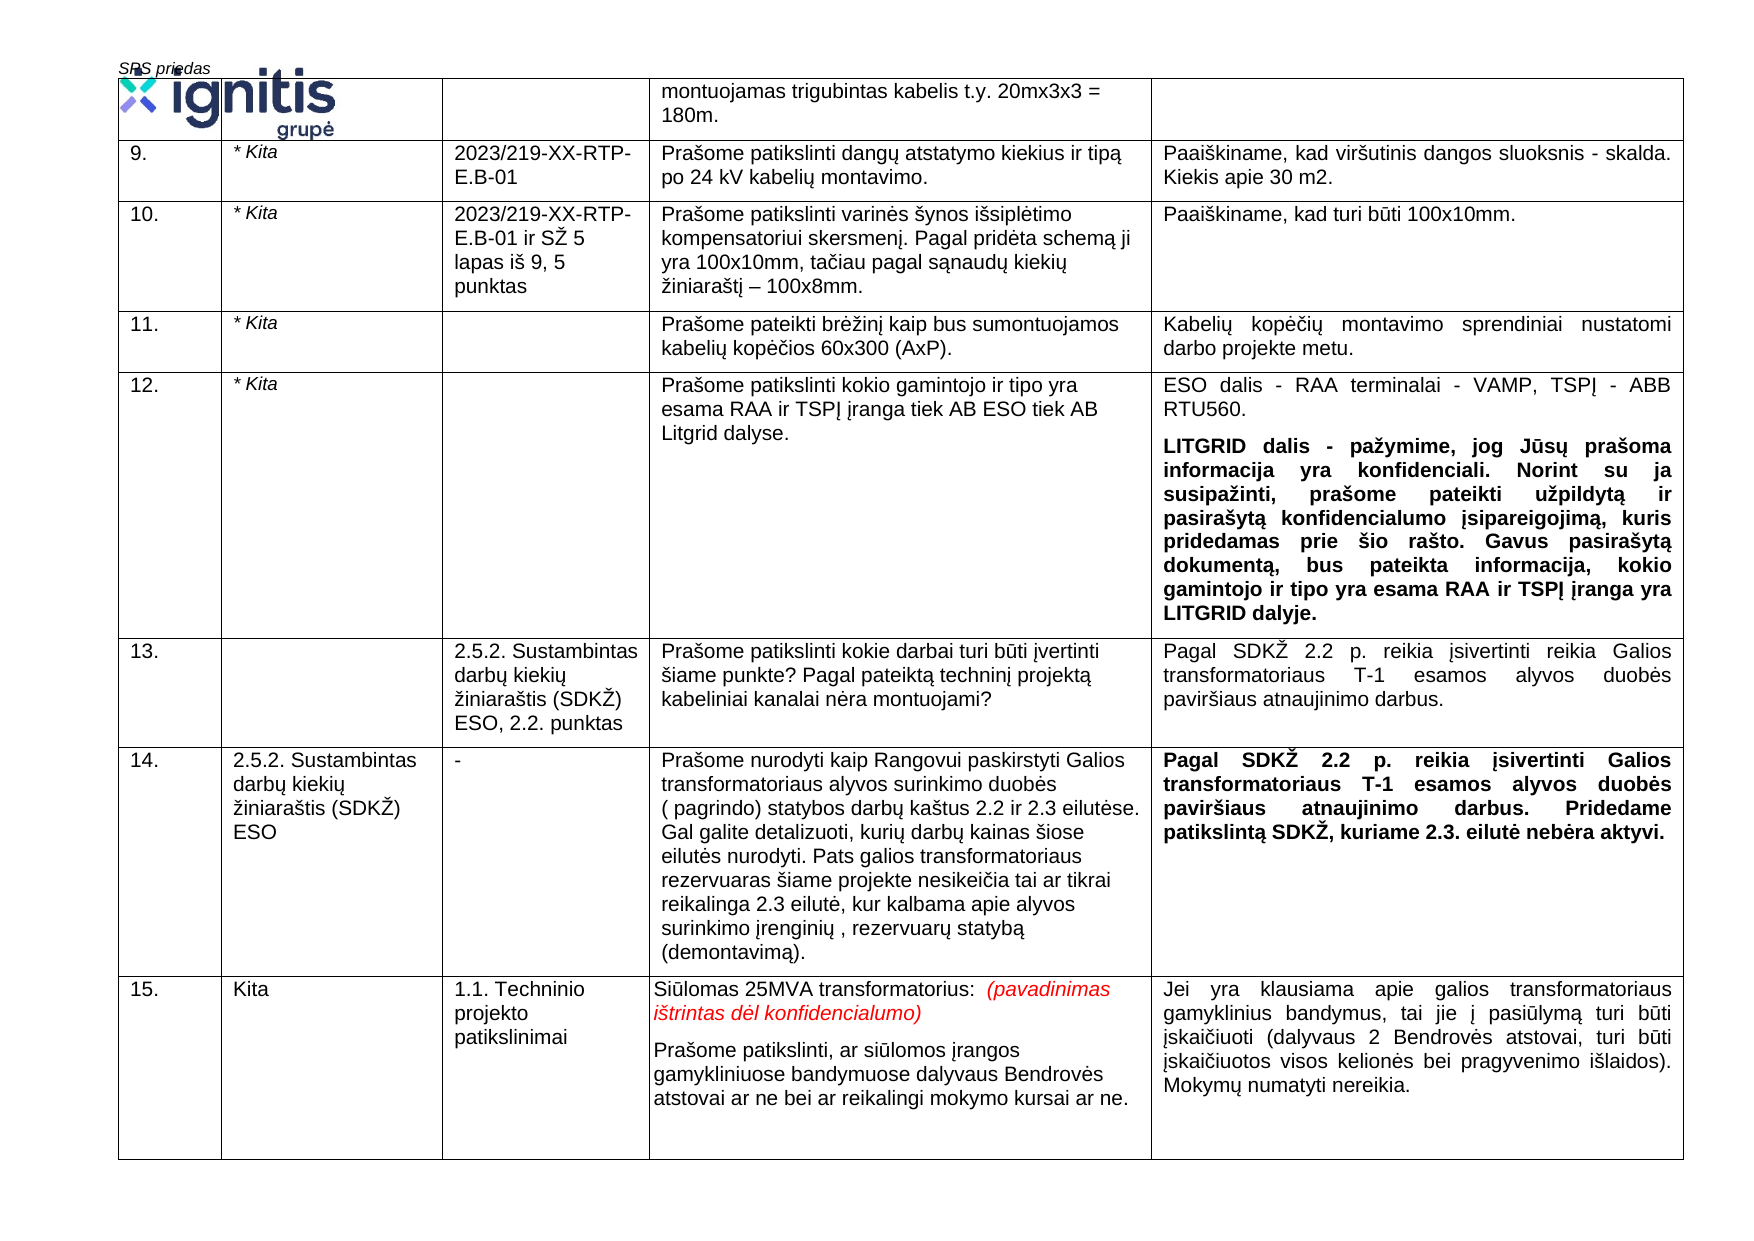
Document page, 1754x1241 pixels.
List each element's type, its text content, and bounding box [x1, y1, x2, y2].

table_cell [443, 79, 649, 140]
table_cell Prašome patikslinti dangų atstatymo kiekius ir tipą po 24 kV kabelių montavimo. [650, 141, 1151, 201]
table_cell * Kita [222, 312, 442, 372]
table_cell 14. [119, 748, 221, 976]
table_cell ESO dalis - RAA terminalai - VAMP, TSPĮ - ABB RTU560. LITGRID dalis - pažymime, jog Jūsų prašoma informacija yra konfidenciali. Norint su ja susipažinti, prašome pateikti užpildytą ir pasirašytą konfidencialumo įsipareigojimą, kuris pridedamas prie šio rašto. Gavus pasirašytą dokumentą, bus pateikta informacija, kokio gamintojo ir tipo yra esama RAA ir TSPĮ įranga yra LITGRID dalyje. [1152, 373, 1683, 638]
table_cell * Kita [222, 202, 442, 311]
table_cell Kabelių kopėčių montavimo sprendiniai nustatomi darbo projekte metu. [1152, 312, 1683, 372]
table_cell Pagal SDKŽ 2.2 p. reikia įsivertinti reikia Galios transformatoriaus T-1 esamos alyvos duobės paviršiaus atnaujinimo darbus. [1152, 639, 1683, 747]
table_cell Siūlomas 25MVA transformatorius: (pavadinimas ištrintas dėl konfidencialumo) Prašome patikslinti, ar siūlomos įrangos gamykliniuose bandymuose dalyvaus Bendrovės atstovai ar ne bei ar reikalingi mokymo kursai ar ne. [650, 977, 1151, 1158]
table_cell [222, 639, 442, 747]
table_cell Kita [222, 977, 442, 1158]
table_cell 9. [119, 141, 221, 201]
table_cell 12. [119, 373, 221, 638]
table_cell 2023/219-XX-RTP-E.B-01 ir SŽ 5 lapas iš 9, 5 punktas [443, 202, 649, 311]
table_cell Prašome pateikti brėžinį kaip bus sumontuojamos kabelių kopėčios 60x300 (AxP). [650, 312, 1151, 372]
table_cell 15. [119, 977, 221, 1158]
table_cell 11. [119, 312, 221, 372]
table_cell Jei yra klausiama apie galios transformatoriaus gamyklinius bandymus, tai jie į pasiūlymą turi būti įskaičiuoti (dalyvaus 2 Bendrovės atstovai, turi būti įskaičiuotos visos kelionės bei pragyvenimo išlaidos). Mokymų numatyti nereikia. [1152, 977, 1683, 1158]
table_cell Prašome patikslinti varinės šynos išsiplėtimo kompensatoriui skersmenį. Pagal pridėta schemą ji yra 100x10mm, tačiau pagal sąnaudų kiekių žiniaraštį – 100x8mm. [650, 202, 1151, 311]
table_cell 13. [119, 639, 221, 747]
table_cell * Kita [222, 373, 442, 638]
table_cell Pagal SDKŽ 2.2 p. reikia įsivertinti Galios transformatoriaus T-1 esamos alyvos duobės paviršiaus atnaujinimo darbus. Pridedame patikslintą SDKŽ, kuriame 2.3. eilutė nebėra aktyvi. [1152, 748, 1683, 976]
table_cell Prašome patikslinti kokie darbai turi būti įvertinti šiame punkte? Pagal pateiktą techninį projektą kabeliniai kanalai nėra montuojami? [650, 639, 1151, 747]
table_cell * Kita [222, 141, 442, 201]
table_cell 1.1. Techninio projekto patikslinimai [443, 977, 649, 1158]
table_cell * Kita [222, 79, 442, 140]
table_cell [443, 312, 649, 372]
table_cell Prašome nurodyti kaip Rangovui paskirstyti Galios transformatoriaus alyvos surinkimo duobės ( pagrindo) statybos darbų kaštus 2.2 ir 2.3 eilutėse. Gal galite detalizuoti, kurių darbų kainas šiose eilutės nurodyti. Pats galios transformatoriaus rezervuaras šiame projekte nesikeičia tai ar tikrai reikalinga 2.3 eilutė, kur kalbama apie alyvos surinkimo įrenginių , rezervuarų statybą (demontavimą). [650, 748, 1151, 976]
table_cell Paaiškiname, kad viršutinis dangos sluoksnis - skalda. Kiekis apie 30 m2. [1152, 141, 1683, 201]
table_cell [443, 373, 649, 638]
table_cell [650, 79, 1151, 140]
table_cell 2023/219-XX-RTP-E.B-01 [443, 141, 649, 201]
table_cell Paaiškiname, kad turi būti 100x10mm. [1152, 202, 1683, 311]
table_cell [1152, 79, 1683, 140]
table_cell 2.5.2. Sustambintas darbų kiekių žiniaraštis (SDKŽ) ESO, 2.2. punktas [443, 639, 649, 747]
table_cell 10. [119, 202, 221, 311]
table_cell Prašome patikslinti kokio gamintojo ir tipo yra esama RAA ir TSPĮ įranga tiek AB ESO tiek AB Litgrid dalyse. [650, 373, 1151, 638]
table_cell 2.5.2. Sustambintas darbų kiekių žiniaraštis (SDKŽ) ESO [222, 748, 442, 976]
table_cell - [443, 748, 649, 976]
table_cell 8. [119, 79, 221, 140]
picture [118, 59, 351, 78]
